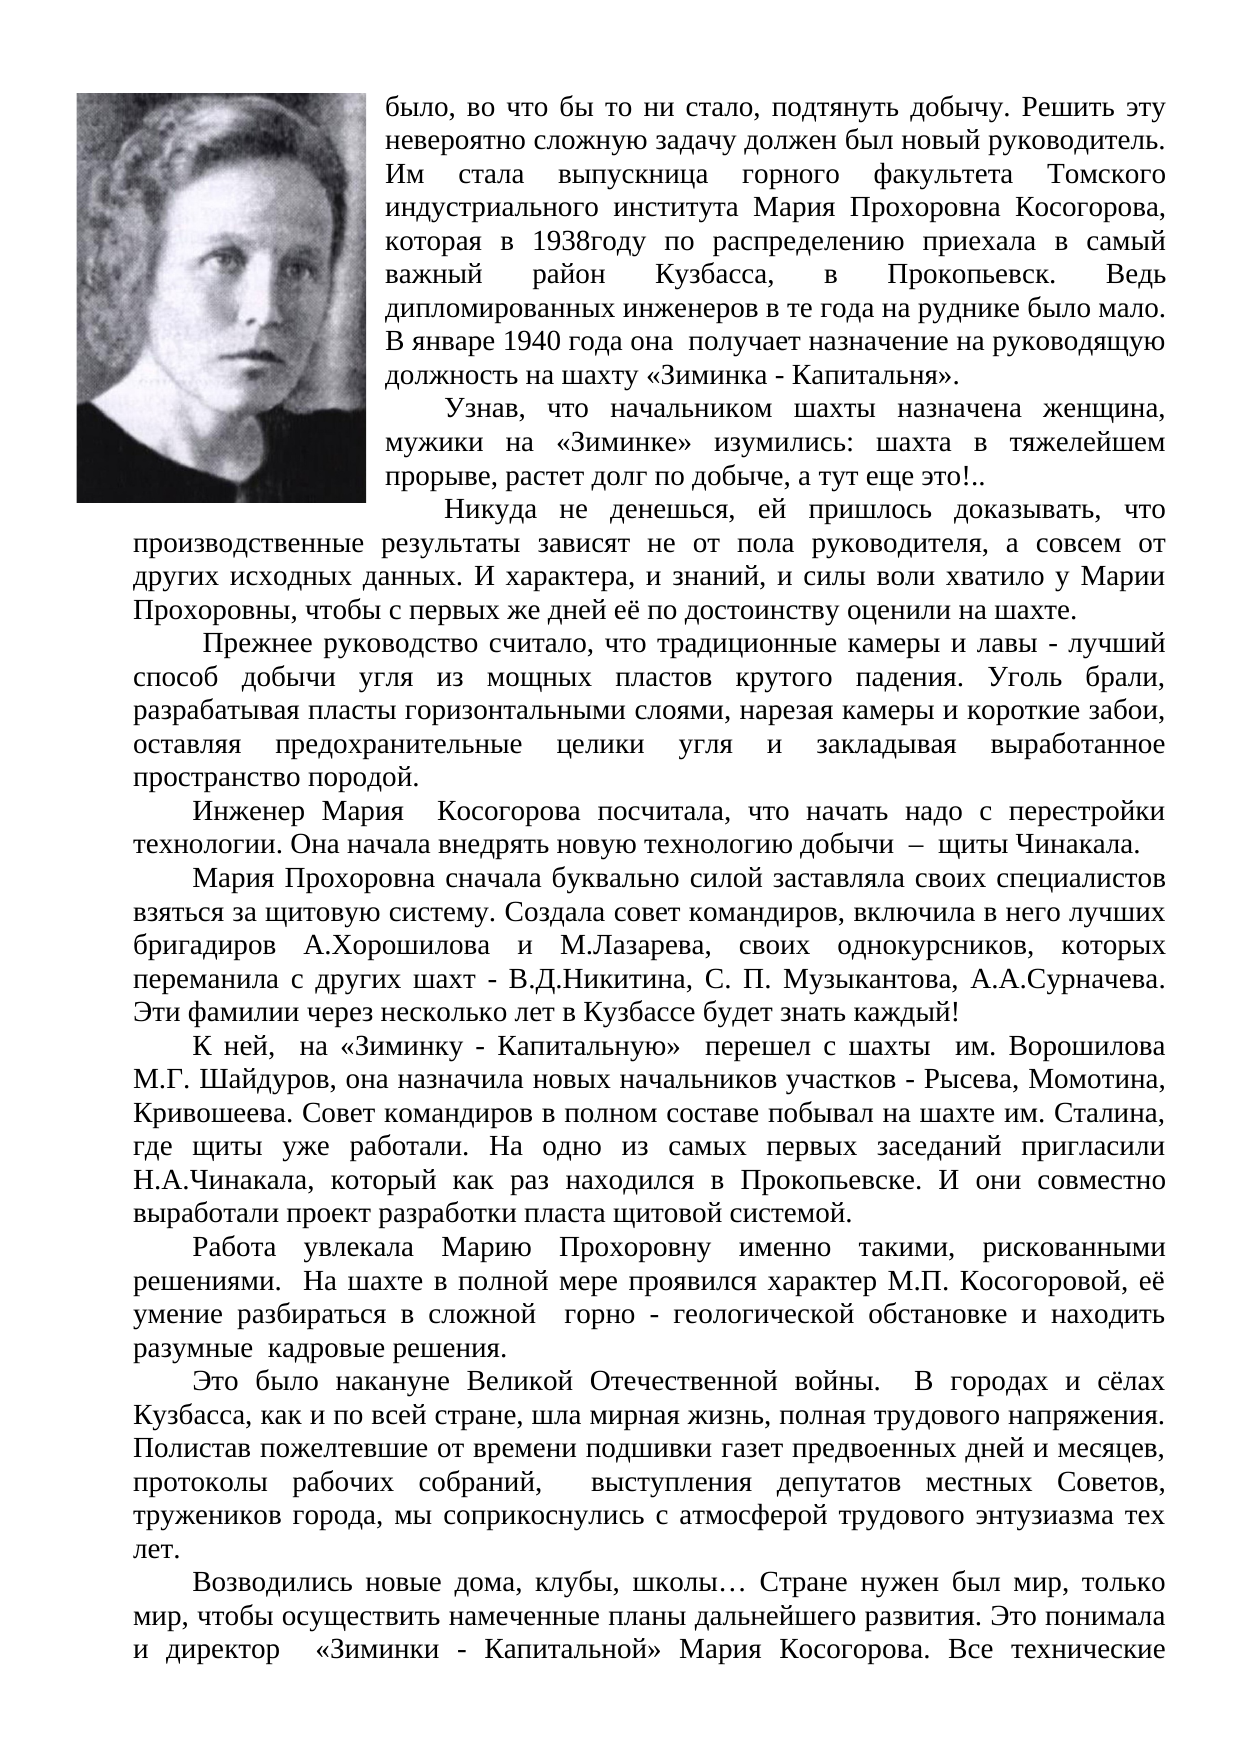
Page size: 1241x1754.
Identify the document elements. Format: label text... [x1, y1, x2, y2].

text Но дыхание, надвигавшейся грозы, ощущалось всё сильнее, вызывая тревогу в сердцах наших земляков, заставляя их готовиться к отпору тому злу, что ещё незримо, но всё неотвратимее надвигалось на мирную жизнь кузбассовцев. [133, 1531, 1167, 1632]
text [133, 89, 1167, 223]
text Мария Прохоровна сначала буквально силой заставляла своих специалистов взяться за щитовую систему. Создала совет командиров, включила в него лучших бригадиров А.Хорошилова и М.Лазарева, своих однокурсников, которых переманила с других шахт - В.Д.Никитина, С. П. Музыкантова, А.А.Сурначева. Эти фамилии через несколько лет в Кузбассе будет знать каждый! [133, 659, 1167, 827]
text К ней, на «Зиминку - Капитальную» перешел с шахты им. Ворошилова М.Г. Шайдуров, она назначила новых начальников участков - Рысева, Момотина, Кривошеева. Совет командиров в полном составе побывал на шахте им. Сталина, где щиты уже работали. На одно из самых первых заседаний пригласили Н.А.Чинакала, который как раз находился в Прокопьевске. И они совместно выработали проект разработки пласта щитовой системой. [133, 827, 1167, 1028]
text Работа увлекала Марию Прохоровну именно такими, рискованными решениями. На шахте в полной мере проявился характер М.П. Косогоровой, её умение разбираться в сложной горно - геологической обстановке и находить разумные кадровые решения. [133, 1028, 1167, 1162]
text Инженер Мария Косогорова посчитала, что начать надо с перестройки технологии. Она начала внедрять новую технологию добычи – щиты Чинакала. [133, 592, 1167, 659]
text Возводились новые дома, клубы, школы… Стране нужен был мир, только мир, чтобы осуществить намеченные планы дальнейшего развития. Это понимала и директор «Зиминки - Капитальной» Мария Косогорова. Все технические вопросы решались ею грамотно и быстро, она отдавала всю себя этому трудному, и такому важному для Кузбасса и для всей страны делу. [133, 1363, 1167, 1531]
text Прежнее руководство считало, что традиционные камеры и лавы - лучший способ добычи угля из мощных пластов крутого падения. Уголь брали, разрабатывая пласты горизонтальными слоями, нарезая камеры и короткие забои, оставляя предохранительные целики угля и закладывая выработанное пространство породой. [133, 424, 1167, 592]
text Узнав, что начальником шахты назначена женщина, мужики на «Зиминке» изумились: шахта в тяжелейшем прорыве, растет долг по добыче, а тут еще это!.. [133, 223, 1167, 290]
text Это было накануне Великой Отечественной войны. В городах и сёлах Кузбасса, как и по всей стране, шла мирная жизнь, полная трудового напряжения. Полистав пожелтевшие от времени подшивки газет предвоенных дней и месяцев, протоколы рабочих собраний, выступления депутатов местных Советов, тружеников города, мы соприкоснулись с атмосферой трудового энтузиазма тех лет. [133, 1162, 1167, 1363]
text Никуда не денешься, ей пришлось доказывать, что производственные результаты зависят не от пола руководителя, а совсем от других исходных данных. И характера, и знаний, и силы воли хватило у Марии Прохоровны, чтобы с первых же дней её по достоинству оценили на шахте. [133, 290, 1167, 424]
